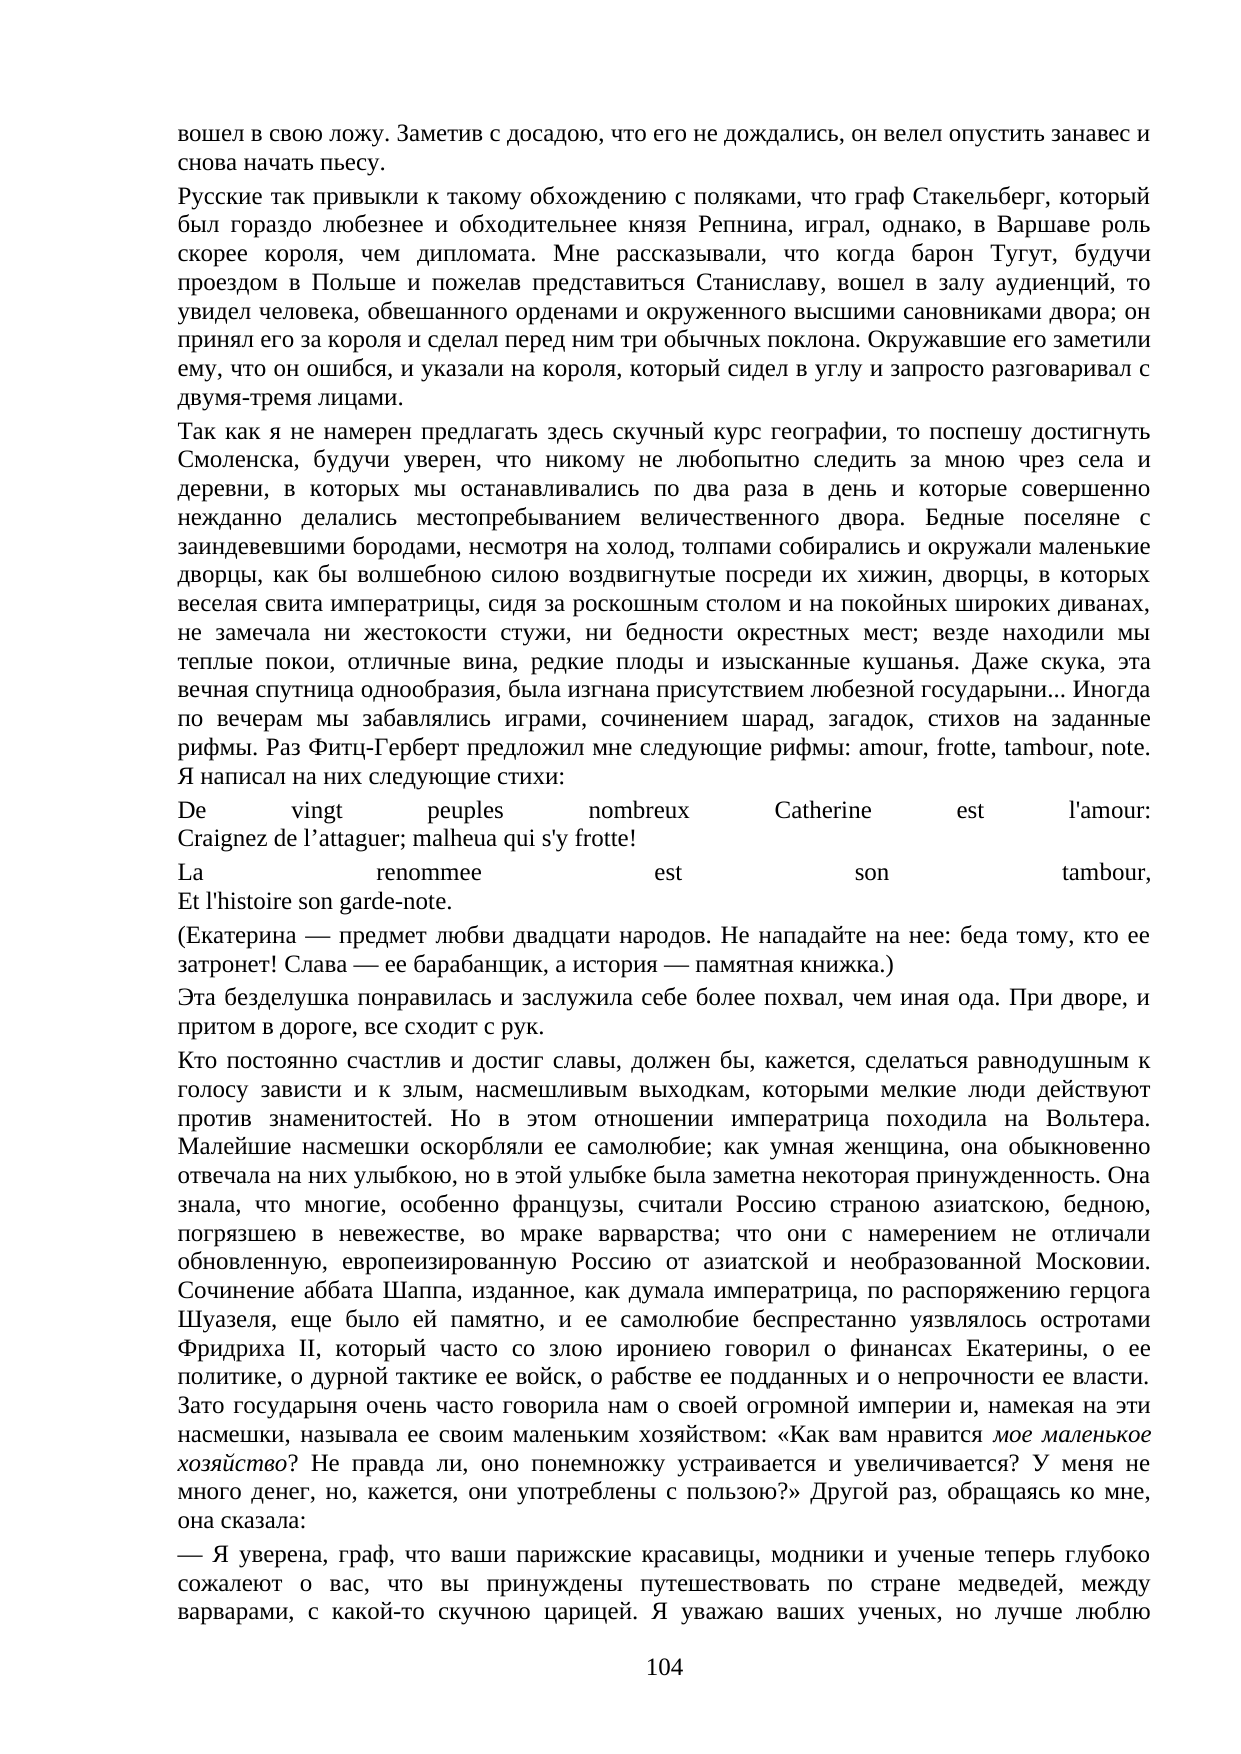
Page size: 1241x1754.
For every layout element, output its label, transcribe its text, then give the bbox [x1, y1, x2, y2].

text La renommee est son tambour, Et l'histoire son garde-note. [177, 857, 1152, 915]
text Кто постоянно счастлив и достиг славы, должен бы, кажется, сделаться равнодушным к голосу зависти и к злым, насмешливым выходкам, которыми мелкие люди действуют против знаменитостей. Но в этом отношении императрица походила на Вольтера. Малейшие насмешки оскорбляли ее самолюбие; как умная женщина, она обыкновенно отвечала на них улыбкою, но в этой улыбке была заметна некоторая принужденность. Она знала, что многие, особенно французы, считали Россию страною азиатскою, бедною, погрязшею в невежестве, во мраке варварства; что они с намерением не отличали обновленную, европеизированную Россию от азиатской и необразованной Московии. Сочинение аббата Шаппа, изданное, как думала императрица, по распоряжению герцога Шуазеля, еще было ей памятно, и ее самолюбие беспрестанно уязвлялось остротами Фридриха II, который часто со злою ирониею говорил о финансах Екатерины, о ее политике, о дурной тактике ее войск, о рабстве ее подданных и о непрочности ее власти. Зато государыня очень часто говорила нам о своей огромной империи и, намекая на эти насмешки, называла ее своим маленьким хозяйством: «Как вам нравится мое маленькое хозяйство? Не правда ли, оно понемножку устраивается и увеличивается? У меня не много денег, но, кажется, они употреблены с пользою?» Другой раз, обращаясь ко мне, она сказала: [177, 1045, 1152, 1534]
text Так как я не намерен предлагать здесь скучный курс географии, то поспешу достигнуть Смоленска, будучи уверен, что никому не любопытно следить за мною чрез села и деревни, в которых мы останавливались по два раза в день и которые совершенно нежданно делались местопребыванием величественного двора. Бедные поселяне с заиндевевшими бородами, несмотря на холод, толпами собирались и окружали маленькие дворцы, как бы волшебною силою воздвигнутые посреди их хижин, дворцы, в которых веселая свита императрицы, сидя за роскошным столом и на покойных широких диванах, не замечала ни жестокости стужи, ни бедности окрестных мест; везде находили мы теплые покои, отличные вина, редкие плоды и изысканные кушанья. Даже скука, эта вечная спутница однообразия, была изгнана присутствием любезной государыни... Иногда по вечерам мы забавлялись играми, сочинением шарад, загадок, стихов на заданные рифмы. Раз Фитц-Герберт предложил мне следующие рифмы: amour, frotte, tambour, note. Я написал на них следующие стихи: [177, 416, 1152, 789]
text Эта безделушка понравилась и заслужила себе более похвал, чем иная ода. При дворе, и притом в дороге, все сходит с рук. [177, 982, 1152, 1040]
text De vingt peuples nombreux Catherine est l'amour: Craignez de l’attaguer; malheua qui s'y frotte! [177, 795, 1152, 852]
text Русские так привыкли к такому обхождению с поляками, что граф Стакельберг, который был гораздо любезнее и обходительнее князя Репнина, играл, однако, в Варшаве роль скорее короля, чем дипломата. Мне рассказывали, что когда барон Тугут, будучи проездом в Польше и пожелав представиться Станиславу, вошел в залу аудиенций, то увидел человека, обвешанного орденами и окруженного высшими сановниками двора; он принял его за короля и сделал перед ним три обычных поклона. Окружавшие его заметили ему, что он ошибся, и указали на короля, который сидел в углу и запросто разговаривал с двумя-тремя лицами. [177, 181, 1152, 411]
text (Екатерина — предмет любви двадцати народов. Не нападайте на нее: беда тому, кто ее затронет! Слава — ее барабанщик, а история — памятная книжка.) [177, 920, 1152, 977]
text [177, 1539, 1152, 1625]
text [177, 118, 1152, 176]
